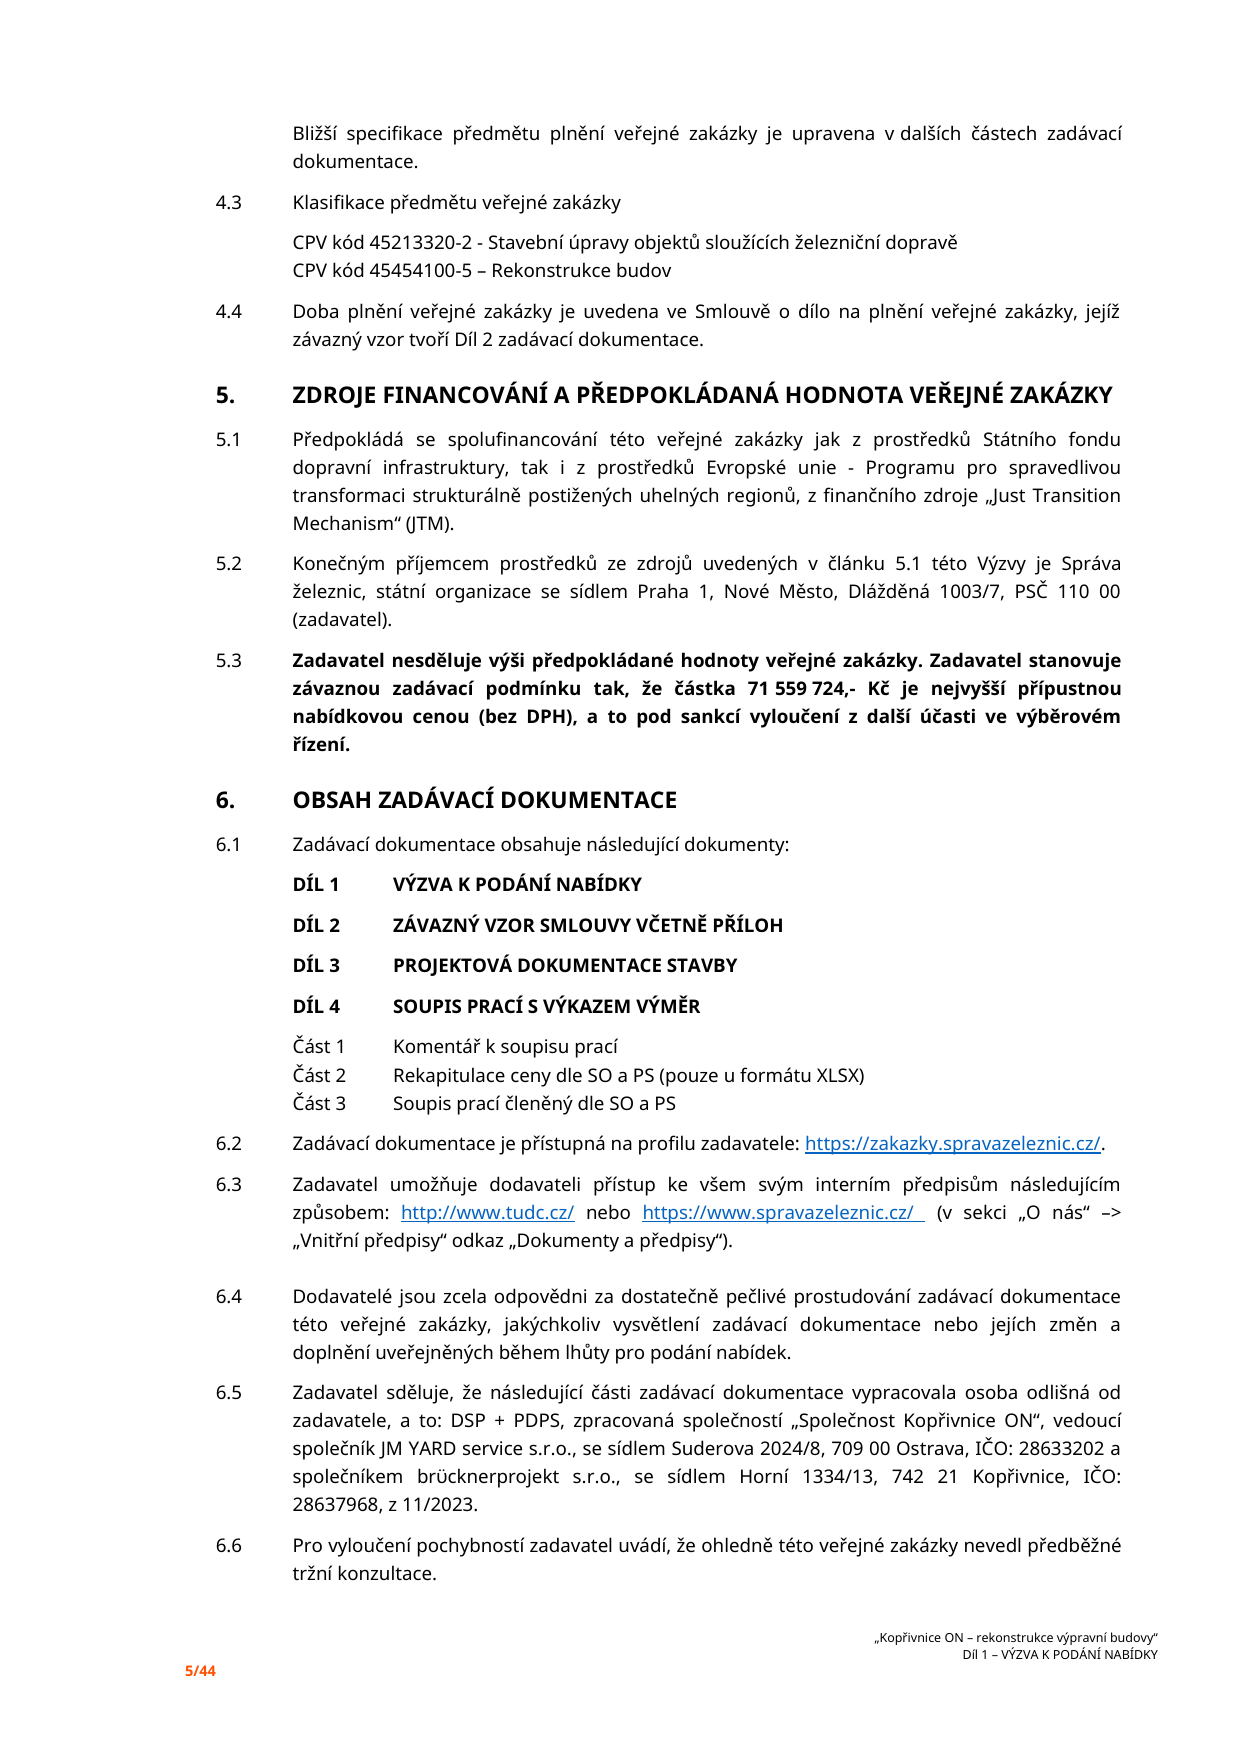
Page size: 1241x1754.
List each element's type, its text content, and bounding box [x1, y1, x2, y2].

text Zadavatel nesděluje výši předpokládané hodnoty veřejné zakázky. Zadavatel stanovuje závaznou zadávací podmínku tak, že částka 71 559 724,- Kč je nejvyšší přípustnou nabídkovou cenou (bez DPH), a to pod sankcí vyloučení z další účasti ve výběrovém řízení. [216, 647, 1122, 757]
text ZDROJE FINANCOVÁNÍ A PŘEDPOKLÁDANÁ HODNOTA VEŘEJNÉ ZAKÁZKY [216, 379, 1122, 411]
text Dodavatelé jsou zcela odpovědni za dostatečně pečlivé prostudování zadávací dokumentace této veřejné zakázky, jakýchkoliv vysvětlení zadávací dokumentace nebo jejích změn a doplnění uveřejněných během lhůty pro podání nabídek. [216, 1283, 1122, 1364]
text DÍL 2 ZÁVAZNÝ VZOR SMLOUVY VČETNĚ PŘÍLOH [292, 912, 1122, 938]
text Část 3 Soupis prací členěný dle SO a PS [292, 1090, 1122, 1115]
text Zadavatel sděluje, že následující části zadávací dokumentace vypracovala osoba odlišná od zadavatele, a to: DSP + PDPS, zpracovaná společností „Společnost Kopřivnice ON“, vedoucí společník JM YARD service s.r.o., se sídlem Suderova 2024/8, 709 00 Ostrava, IČO: 28633202 a společníkem brϋcknerprojekt s.r.o., se sídlem Horní 1334/13, 742 21 Kopřivnice, IČO: 28637968, z 11/2023. [216, 1379, 1122, 1517]
text CPV kód 45213320-2 - Stavební úpravy objektů sloužících železniční dopravě [292, 230, 1122, 255]
text Zadávací dokumentace obsahuje následující dokumenty: [216, 831, 1122, 857]
text DÍL 4 SOUPIS PRACÍ S VÝKAZEM VÝMĚR [292, 993, 1122, 1019]
text Zadavatel umožňuje dodavateli přístup ke všem svým interním předpisům následujícím způsobem: http://www.tudc.cz/ nebo https://www.spravazeleznic.cz/ (v sekci „O nás“ –> „Vnitřní předpisy“ odkaz „Dokumenty a předpisy“). [216, 1171, 1122, 1252]
text Bližší specifikace předmětu plnění veřejné zakázky je upravena v dalších částech zadávací dokumentace. [292, 121, 1122, 174]
text Konečným příjemcem prostředků ze zdrojů uvedených v článku 5.1 této Výzvy je Správa železnic, státní organizace se sídlem Praha 1, Nové Město, Dlážděná 1003/7, PSČ 110 00 (zadavatel). [216, 551, 1122, 632]
text DÍL 1 VÝZVA K PODÁNÍ NABÍDKY [292, 872, 1122, 897]
text Klasifikace předmětu veřejné zakázky [216, 189, 1122, 215]
text CPV kód 45454100-5 – Rekonstrukce budov [292, 258, 1122, 283]
text Doba plnění veřejné zakázky je uvedena ve Smlouvě o dílo na plnění veřejné zakázky, jejíž závazný vzor tvoří Díl 2 zadávací dokumentace. [216, 298, 1122, 352]
text Předpokládá se spolufinancování této veřejné zakázky jak z prostředků Státního fondu dopravní infrastruktury, tak i z prostředků Evropské unie - Programu pro spravedlivou transformaci strukturálně postižených uhelných regionů, z finančního zdroje „Just Transition Mechanism“ (JTM). [216, 426, 1122, 536]
text Zadávací dokumentace je přístupná na profilu zadavatele: https://zakazky.spravazeleznic.cz/. [216, 1130, 1122, 1156]
text DÍL 3 PROJEKTOVÁ DOKUMENTACE STAVBY [292, 953, 1122, 978]
text Pro vyloučení pochybností zadavatel uvádí, že ohledně této veřejné zakázky nevedl předběžné tržní konzultace. [216, 1532, 1122, 1586]
text Část 2 Rekapitulace ceny dle SO a PS (pouze u formátu XLSX) [292, 1062, 1122, 1087]
text OBSAH ZADÁVACÍ DOKUMENTACE [216, 784, 1122, 816]
text Část 1 Komentář k soupisu prací [292, 1034, 1122, 1059]
